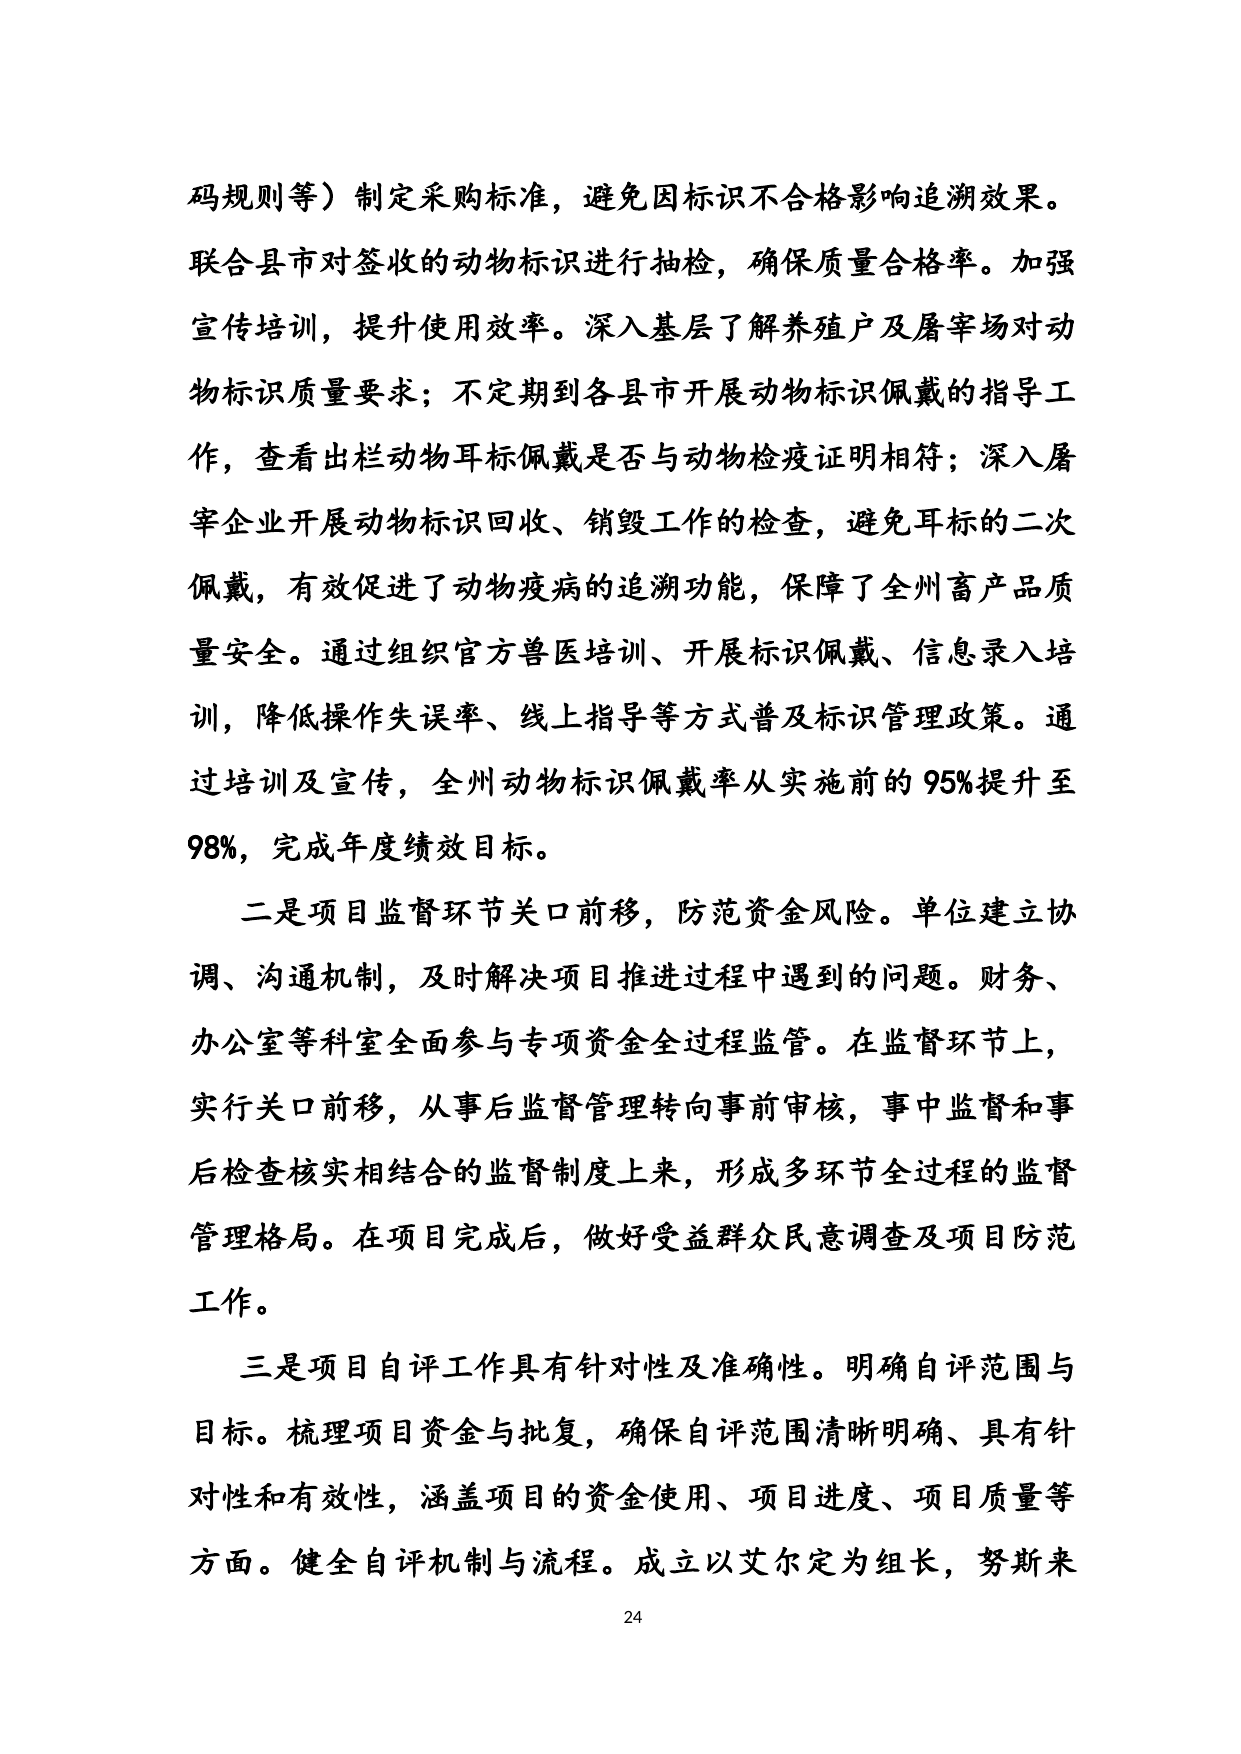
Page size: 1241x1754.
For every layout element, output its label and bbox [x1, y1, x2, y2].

text [187, 162, 1078, 1592]
